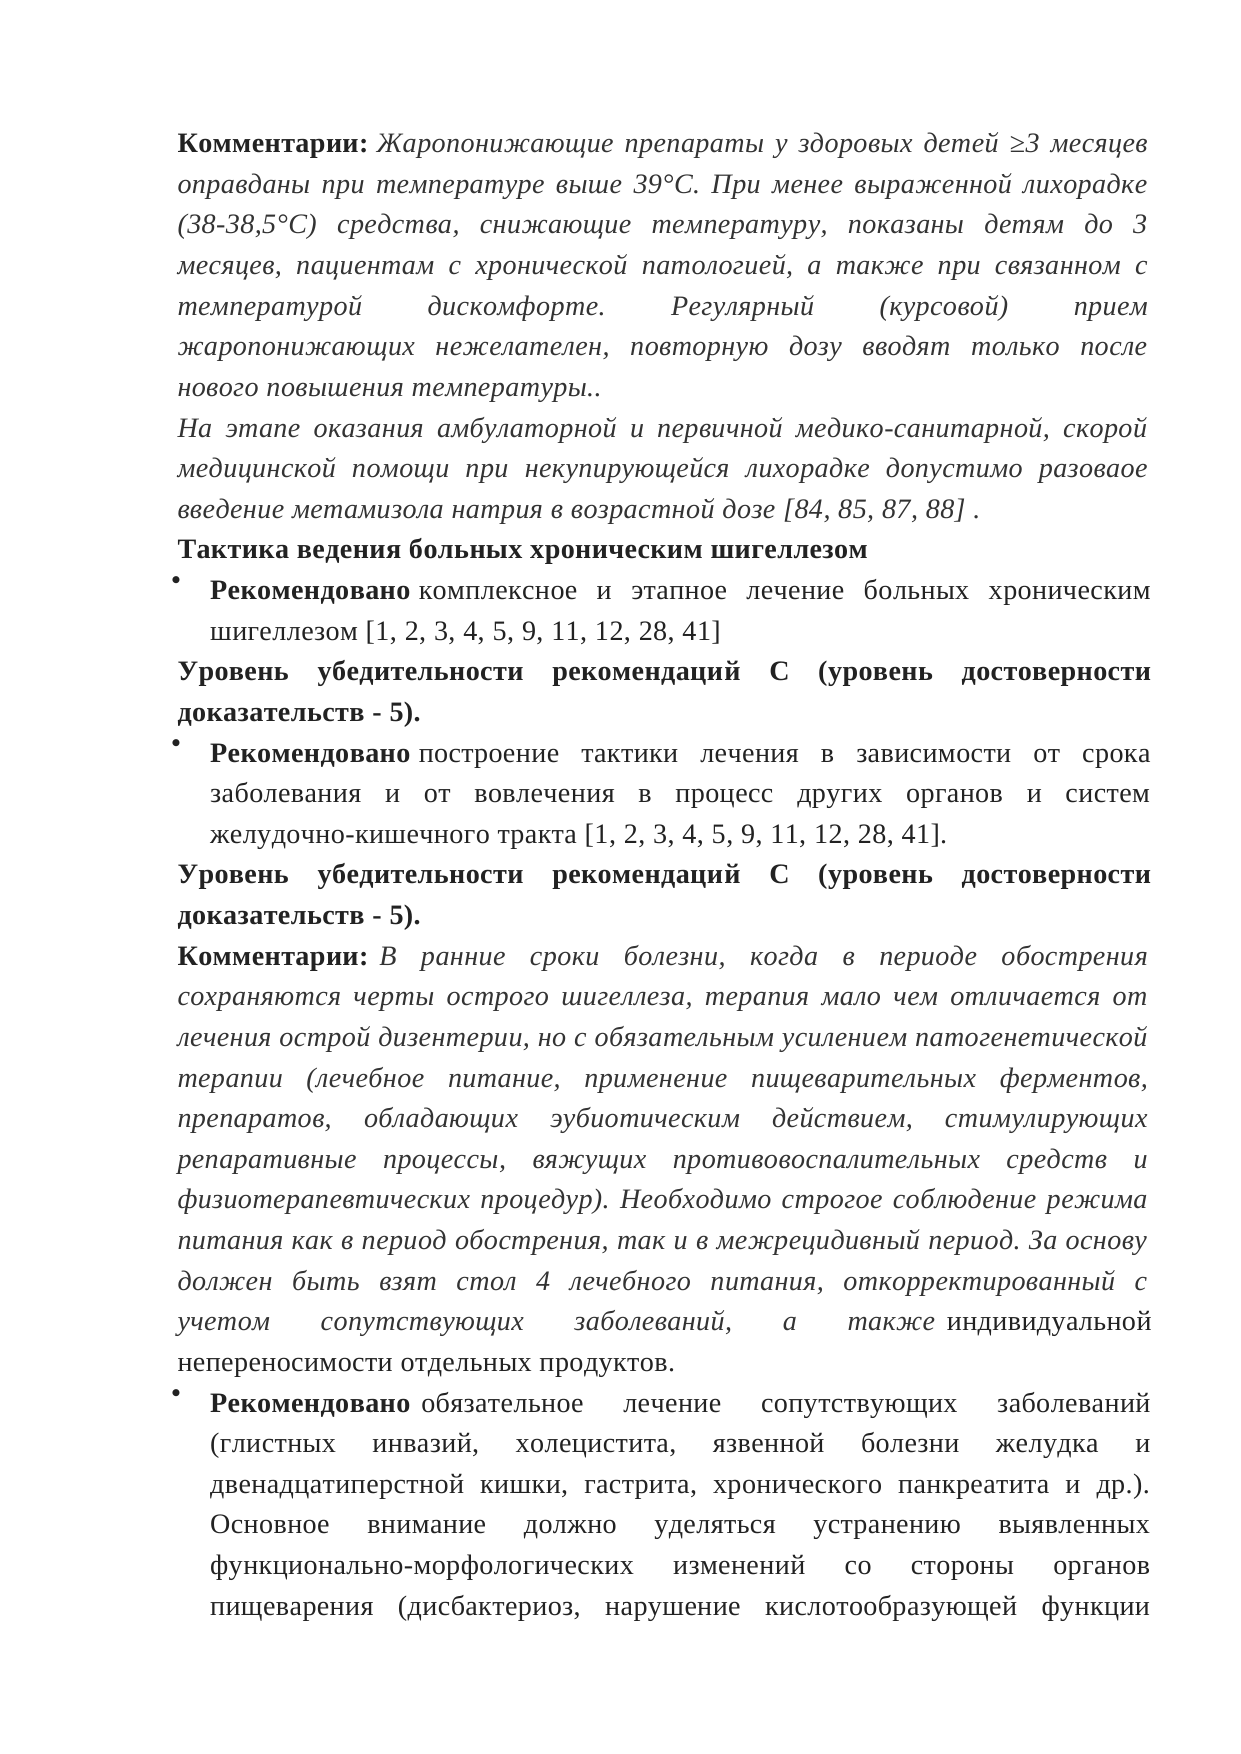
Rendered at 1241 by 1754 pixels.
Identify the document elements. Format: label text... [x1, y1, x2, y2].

text Уровень убедительности рекомендаций С (уровень достоверности доказательств - 5). [177, 646, 1152, 727]
text Комментарии: В ранние сроки болезни, когда в периоде обострения сохраняются черты острого шигеллеза, терапия мало чем отличается от лечения острой дизентерии, но с обязательным усилением патогенетической терапии (лечебное питание, применение пищеварительных ферментов, препаратов, обладающих эубиотическим действием, стимулирующих репаративные процессы, вяжущих противовоспалительных средств и физиотерапевтических процедур). Необходимо строгое соблюдение режима питания как в период обострения, так и в межрецидивный период. За основу должен быть взят стол 4 лечебного питания, откорректированный с учетом сопутствующих заболеваний, а также индивидуальной непереносимости отдельных продуктов. [177, 931, 1152, 1377]
text Комментарии: Жаропонижающие препараты у здоровых детей ≥3 месяцев оправданы при температуре выше 39°С. При менее выраженной лихорадке (38-38,5°С) средства, снижающие температуру, показаны детям до 3 месяцев, пациентам с хронической патологией, а также при связанном с температурой дискомфорте. Регулярный (курсовой) прием жаропонижающих нежелателен, повторную дозу вводят только после нового повышения температуры.. [177, 118, 1152, 402]
text Тактика ведения больных хроническим шигеллезом [177, 524, 1152, 565]
list Рекомендовано комплексное и этапное лечение больных хроническим шигеллезом [1, 2, 3, 4, 5, 9, 11, 12, 28, 41] [172, 565, 1152, 646]
text Уровень убедительности рекомендаций С (уровень достоверности доказательств - 5). [177, 849, 1152, 931]
text На этапе оказания амбулаторной и первичной медико-санитарной, скорой медицинской помощи при некупирующейся лихорадке допустимо разоваое введение метамизола натрия в возрастной дозе [84, 85, 87, 88] . [177, 402, 1152, 524]
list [172, 1377, 1152, 1621]
list Рекомендовано построение тактики лечения в зависимости от срока заболевания и от вовлечения в процесс других органов и систем желудочно-кишечного тракта [1, 2, 3, 4, 5, 9, 11, 12, 28, 41]. [172, 727, 1152, 849]
